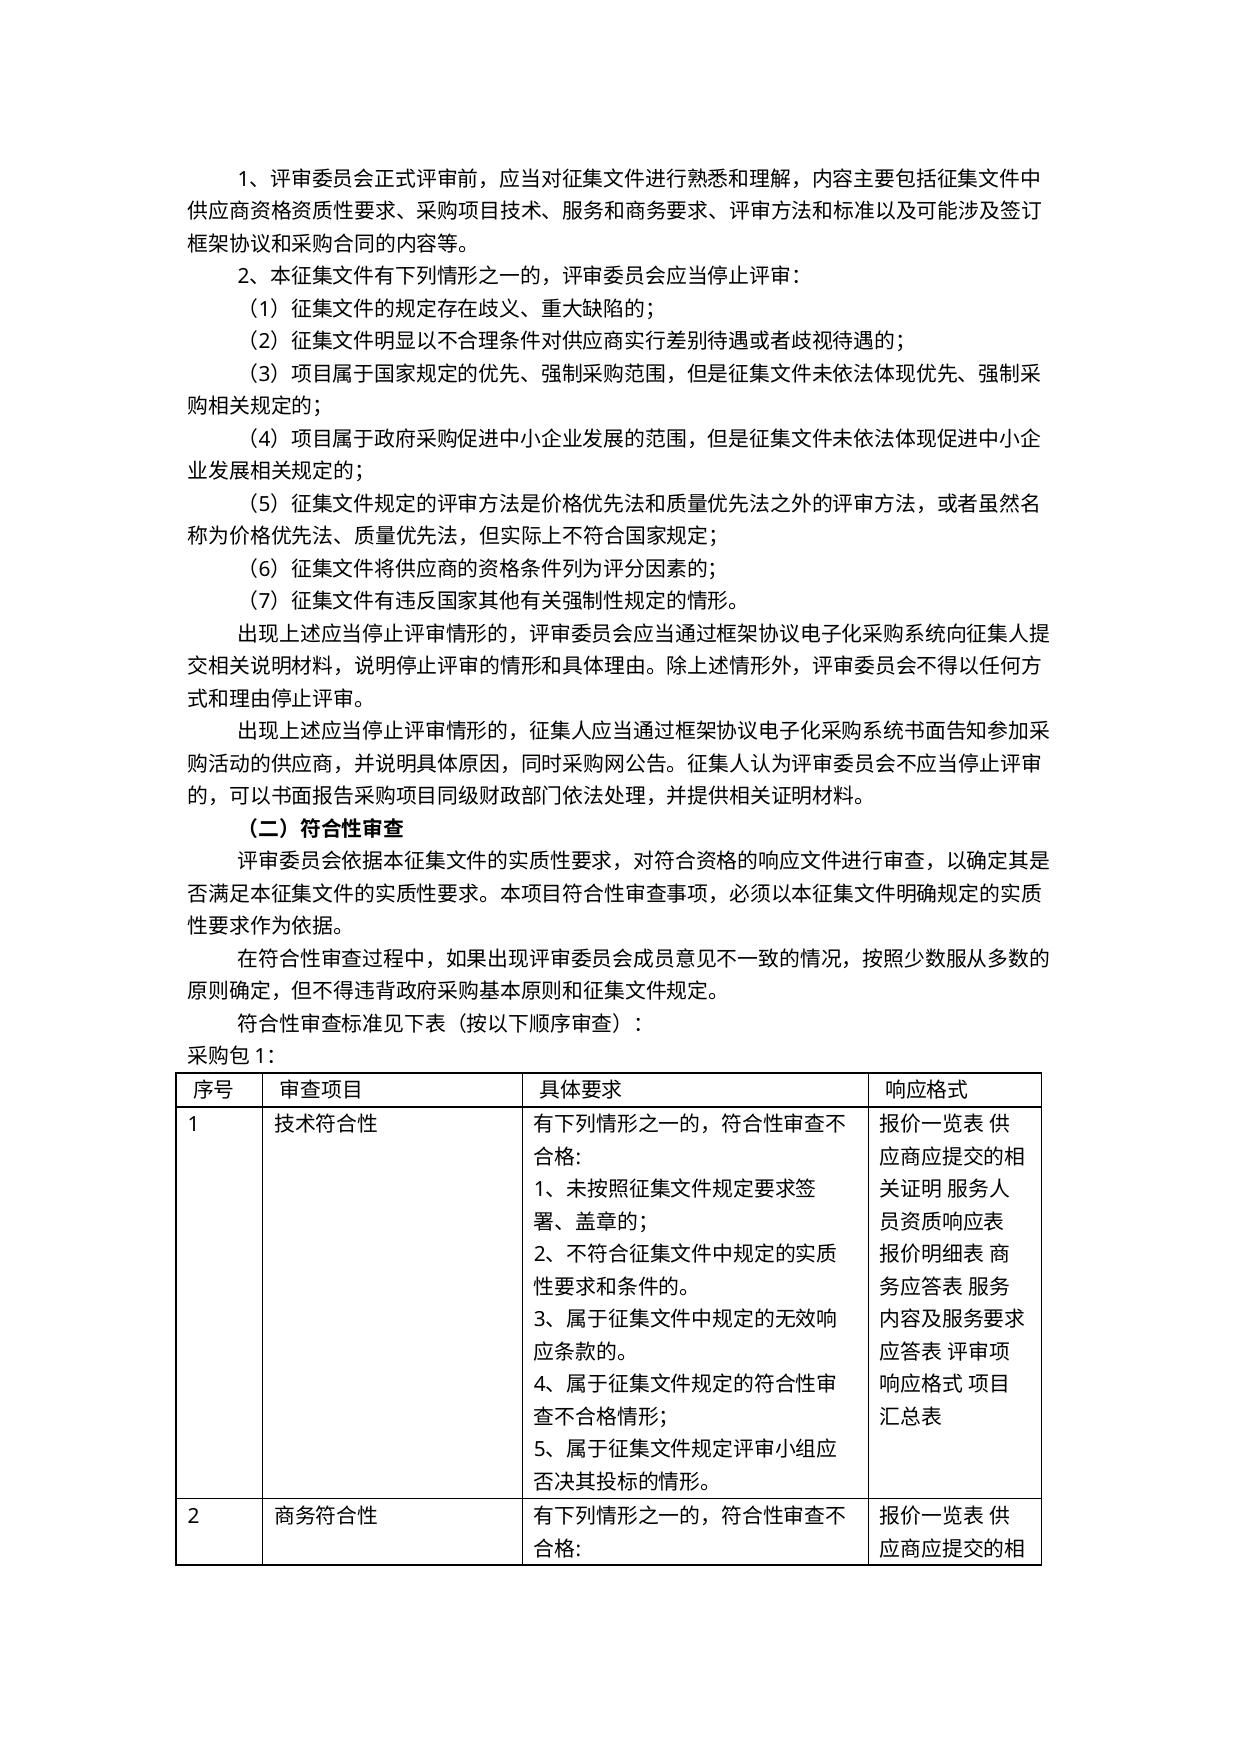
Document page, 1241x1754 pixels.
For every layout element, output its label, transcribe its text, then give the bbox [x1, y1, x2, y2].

text （5）征集文件规定的评审方法是价格优先法和质量优先法之外的评审方法，或者虽然名称为价格优先法、质量优先法，但实际上不符合国家规定； [187, 487, 1053, 552]
table_header 序号 [177, 1074, 262, 1106]
text （6）征集文件将供应商的资格条件列为评分因素的； [187, 552, 1053, 584]
text 符合性审查标准见下表（按以下顺序审查）： [187, 1007, 1053, 1039]
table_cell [869, 1499, 1041, 1564]
text 出现上述应当停止评审情形的，征集人应当通过框架协议电子化采购系统书面告知参加采购活动的供应商，并说明具体原因，同时采购网公告。征集人认为评审委员会不应当停止评审的，可以书面报告采购项目同级财政部门依法处理，并提供相关证明材料。 [187, 714, 1053, 812]
text 评审委员会依据本征集文件的实质性要求，对符合资格的响应文件进行审查，以确定其是否满足本征集文件的实质性要求。本项目符合性审查事项，必须以本征集文件明确规定的实质性要求作为依据。 [187, 844, 1053, 942]
text （2）征集文件明显以不合理条件对供应商实行差别待遇或者歧视待遇的； [187, 324, 1053, 357]
table_header 审查项目 [263, 1074, 522, 1106]
text （4）项目属于政府采购促进中小企业发展的范围，但是征集文件未依法体现促进中小企业发展相关规定的； [187, 422, 1053, 487]
text （7）征集文件有违反国家其他有关强制性规定的情形。 [187, 584, 1053, 617]
text （1）征集文件的规定存在歧义、重大缺陷的； [187, 292, 1053, 324]
table_header 具体要求 [523, 1074, 868, 1106]
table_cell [523, 1499, 868, 1564]
table_cell 技术符合性 [263, 1108, 522, 1498]
text 采购包1： [187, 1039, 1053, 1072]
table_header 响应格式 [869, 1074, 1041, 1106]
text 出现上述应当停止评审情形的，评审委员会应当通过框架协议电子化采购系统向征集人提交相关说明材料，说明停止评审的情形和具体理由。除上述情形外，评审委员会不得以任何方式和理由停止评审。 [187, 617, 1053, 714]
table_cell 报价一览表 供应商应提交的相关证明 服务人员资质响应表 报价明细表 商务应答表 服务内容及服务要求应答表 评审项响应格式 项目汇总表 [869, 1108, 1041, 1498]
text 2、本征集文件有下列情形之一的，评审委员会应当停止评审： [187, 259, 1053, 292]
table_cell 1 [177, 1108, 262, 1498]
text 1、评审委员会正式评审前，应当对征集文件进行熟悉和理解，内容主要包括征集文件中供应商资格资质性要求、采购项目技术、服务和商务要求、评审方法和标准以及可能涉及签订框架协议和采购合同的内容等。 [187, 162, 1053, 259]
table_cell 有下列情形之一的，符合性审查不合格: 1、未按照征集文件规定要求签署、盖章的； 2、不符合征集文件中规定的实质性要求和条件的。 3、属于征集文件中规定的无效响应条款的。 4、属于征集文件规定的符合性审查不合格情形； 5、属于征集文件规定评审小组应否决其投标的情形。 [523, 1108, 868, 1498]
table_cell 2 [177, 1499, 262, 1564]
text （3）项目属于国家规定的优先、强制采购范围，但是征集文件未依法体现优先、强制采购相关规定的； [187, 357, 1053, 422]
table_cell 商务符合性 [263, 1499, 522, 1564]
text （二）符合性审查 [187, 812, 1053, 844]
text 在符合性审查过程中，如果出现评审委员会成员意见不一致的情况，按照少数服从多数的原则确定，但不得违背政府采购基本原则和征集文件规定。 [187, 942, 1053, 1007]
